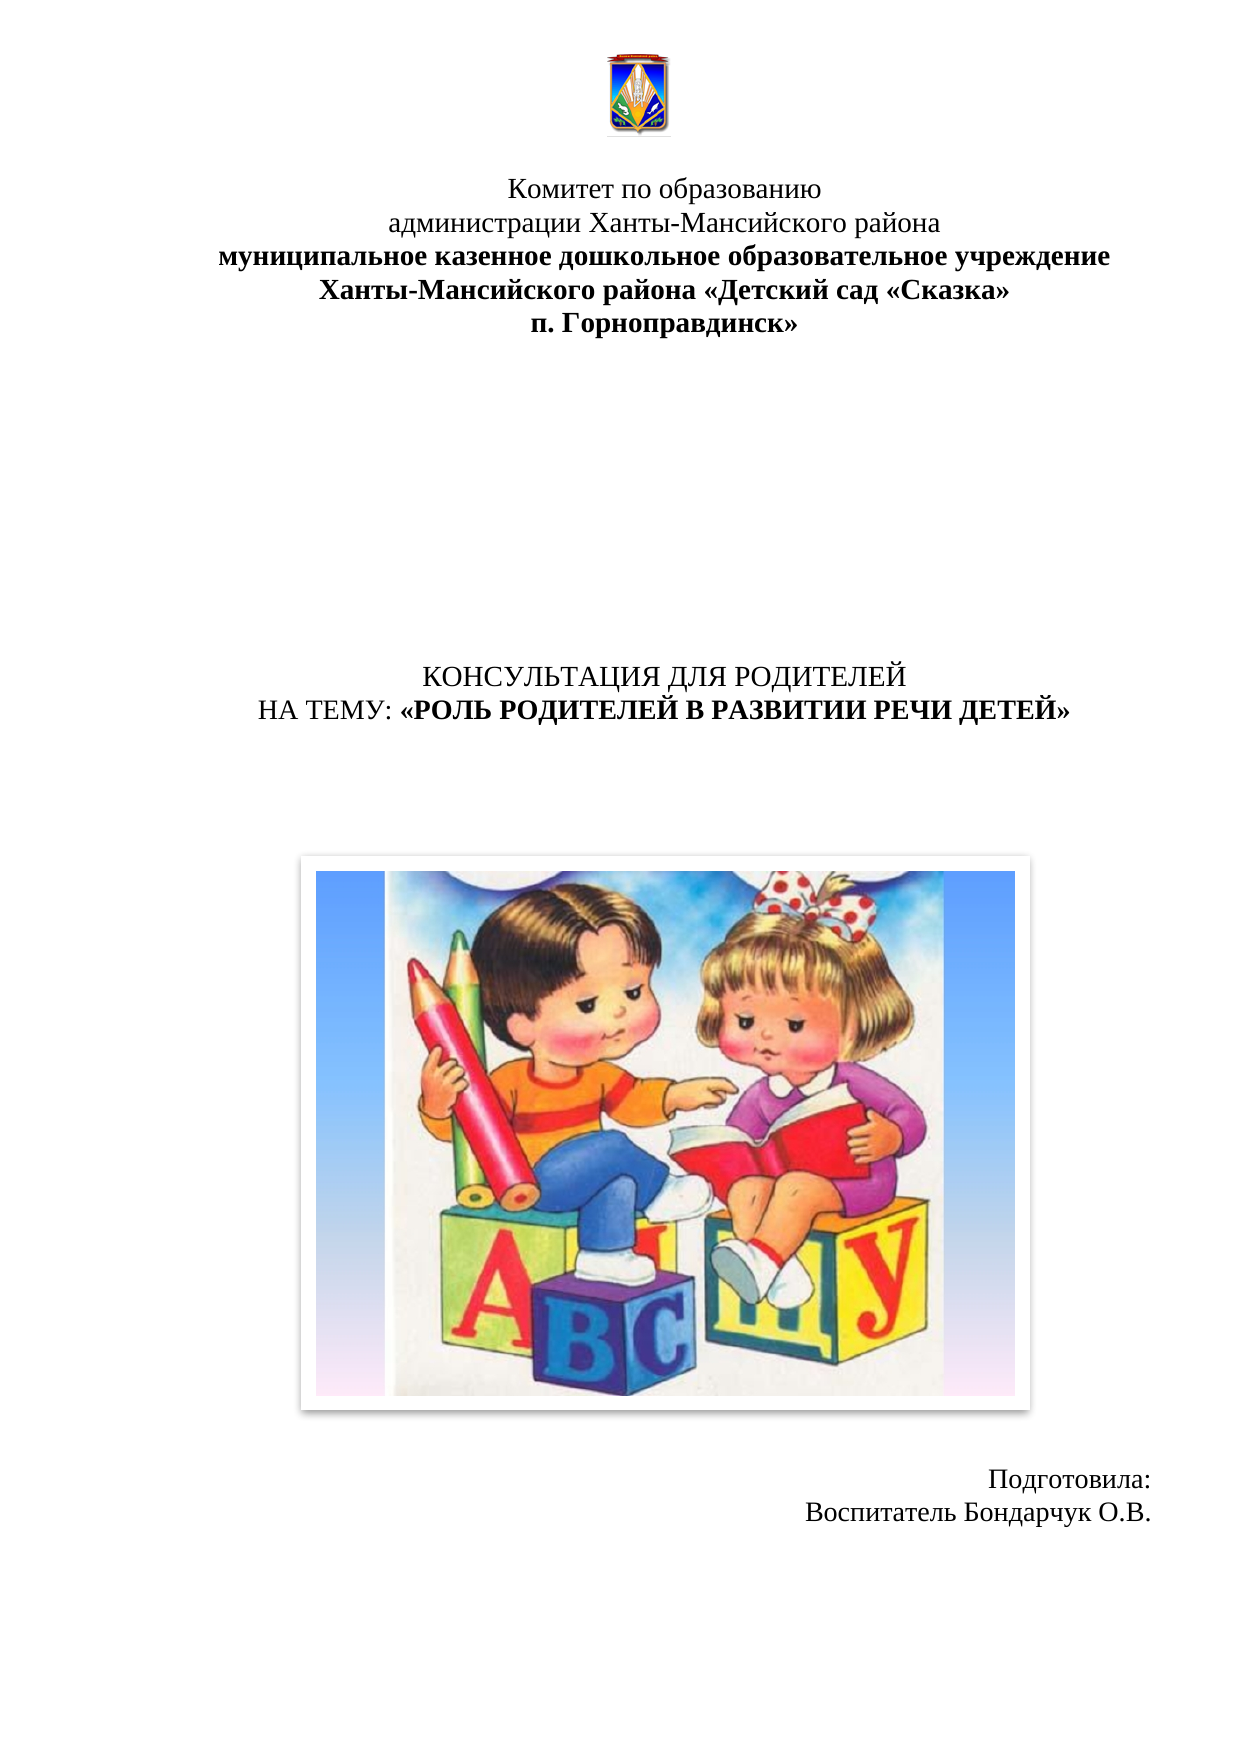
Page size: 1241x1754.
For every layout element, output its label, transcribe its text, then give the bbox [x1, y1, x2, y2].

text Ханты-Мансийского района «Детский сад «Сказка» [177, 272, 1152, 306]
text п. Горноправдинск» [177, 306, 1152, 339]
text Воспитатель Бондарчук О.В. [177, 1494, 1152, 1527]
text Подготовила: [177, 1462, 1152, 1494]
picture [606, 54, 671, 136]
picture [316, 871, 1015, 1396]
text администрации Ханты-Мансийского района [177, 205, 1152, 238]
text КОНСУЛЬТАЦИЯ ДЛЯ РОДИТЕЛЕЙ [177, 634, 1152, 693]
text Комитет по образованию [177, 171, 1152, 205]
text муниципальное казенное дошкольное образовательное учреждение [177, 238, 1152, 272]
text НА ТЕМУ: «РОЛЬ РОДИТЕЛЕЙ В РАЗВИТИИ РЕЧИ ДЕТЕЙ» [177, 693, 1152, 725]
